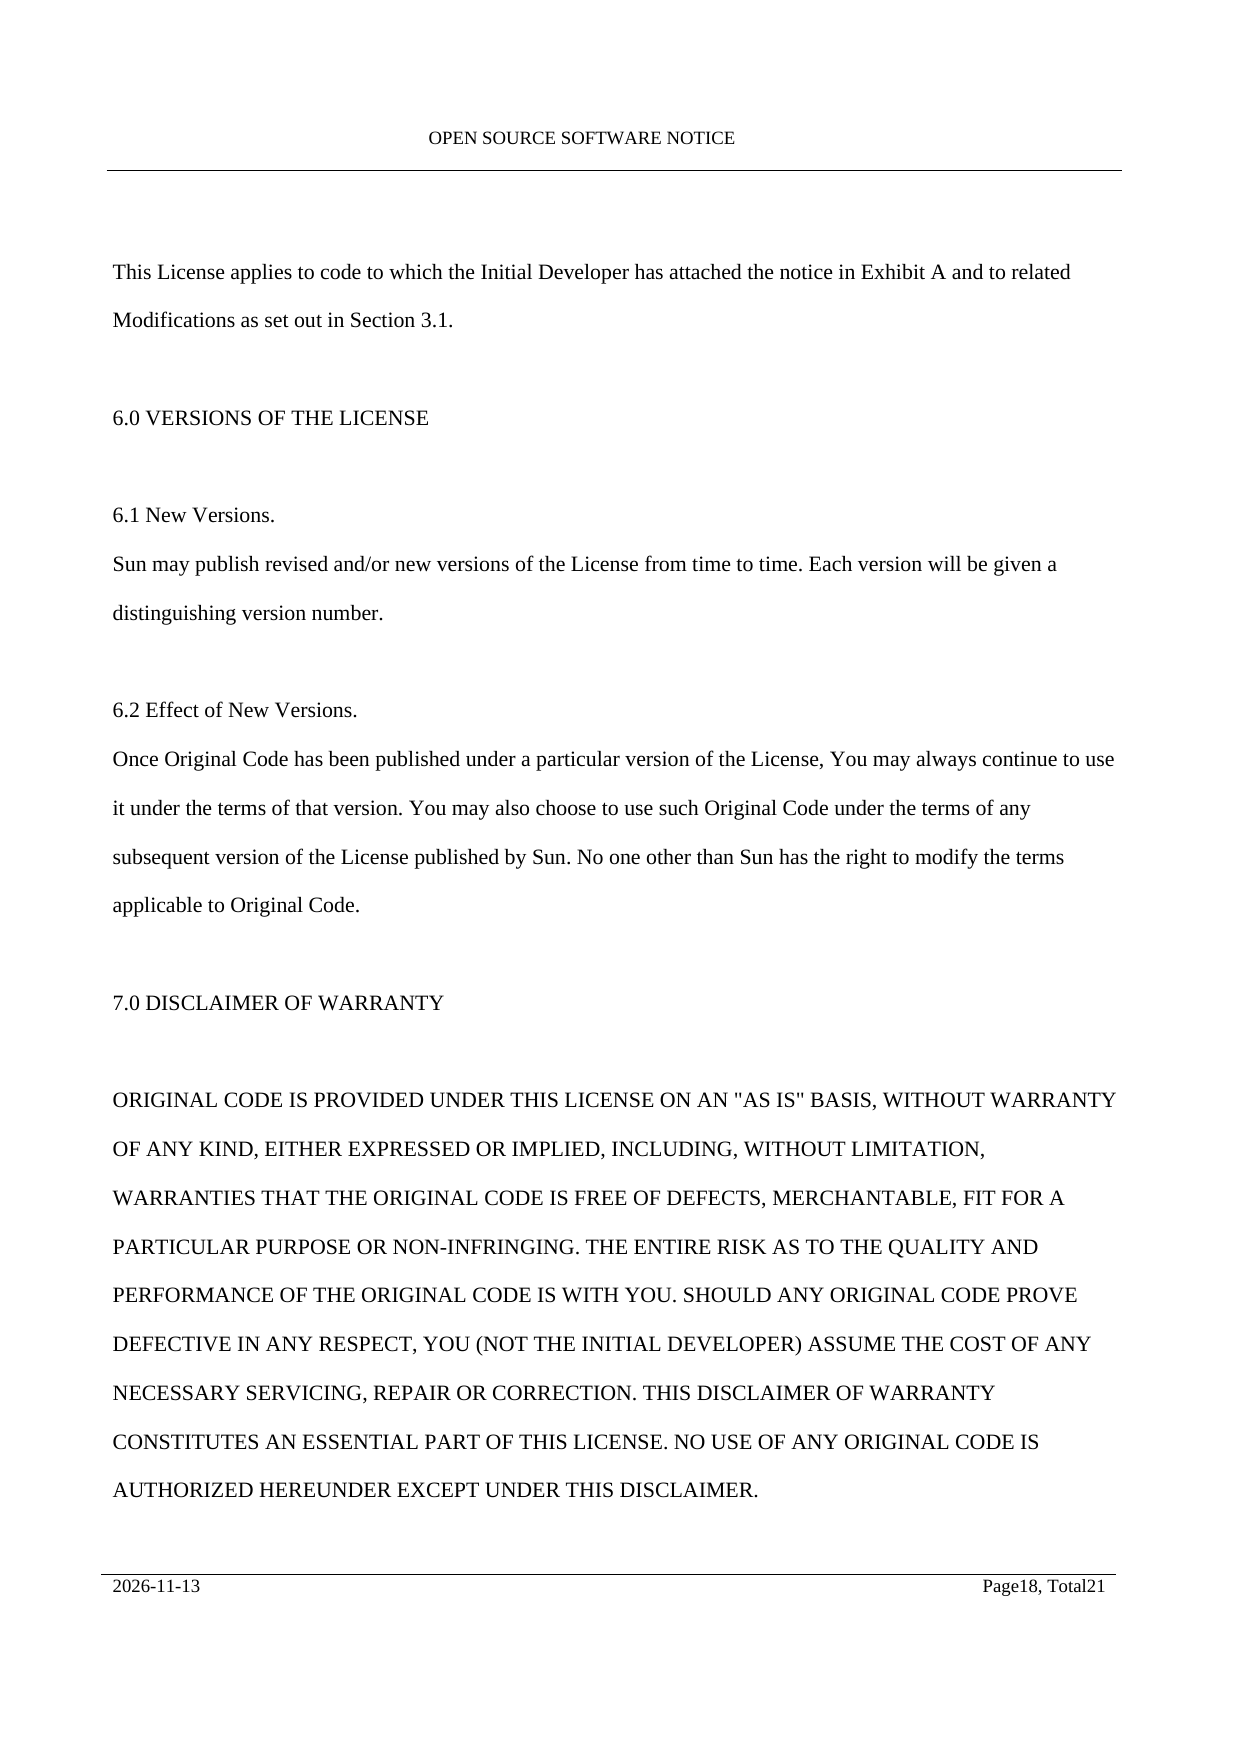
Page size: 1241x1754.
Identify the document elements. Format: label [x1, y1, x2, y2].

text [112, 206, 1128, 1506]
